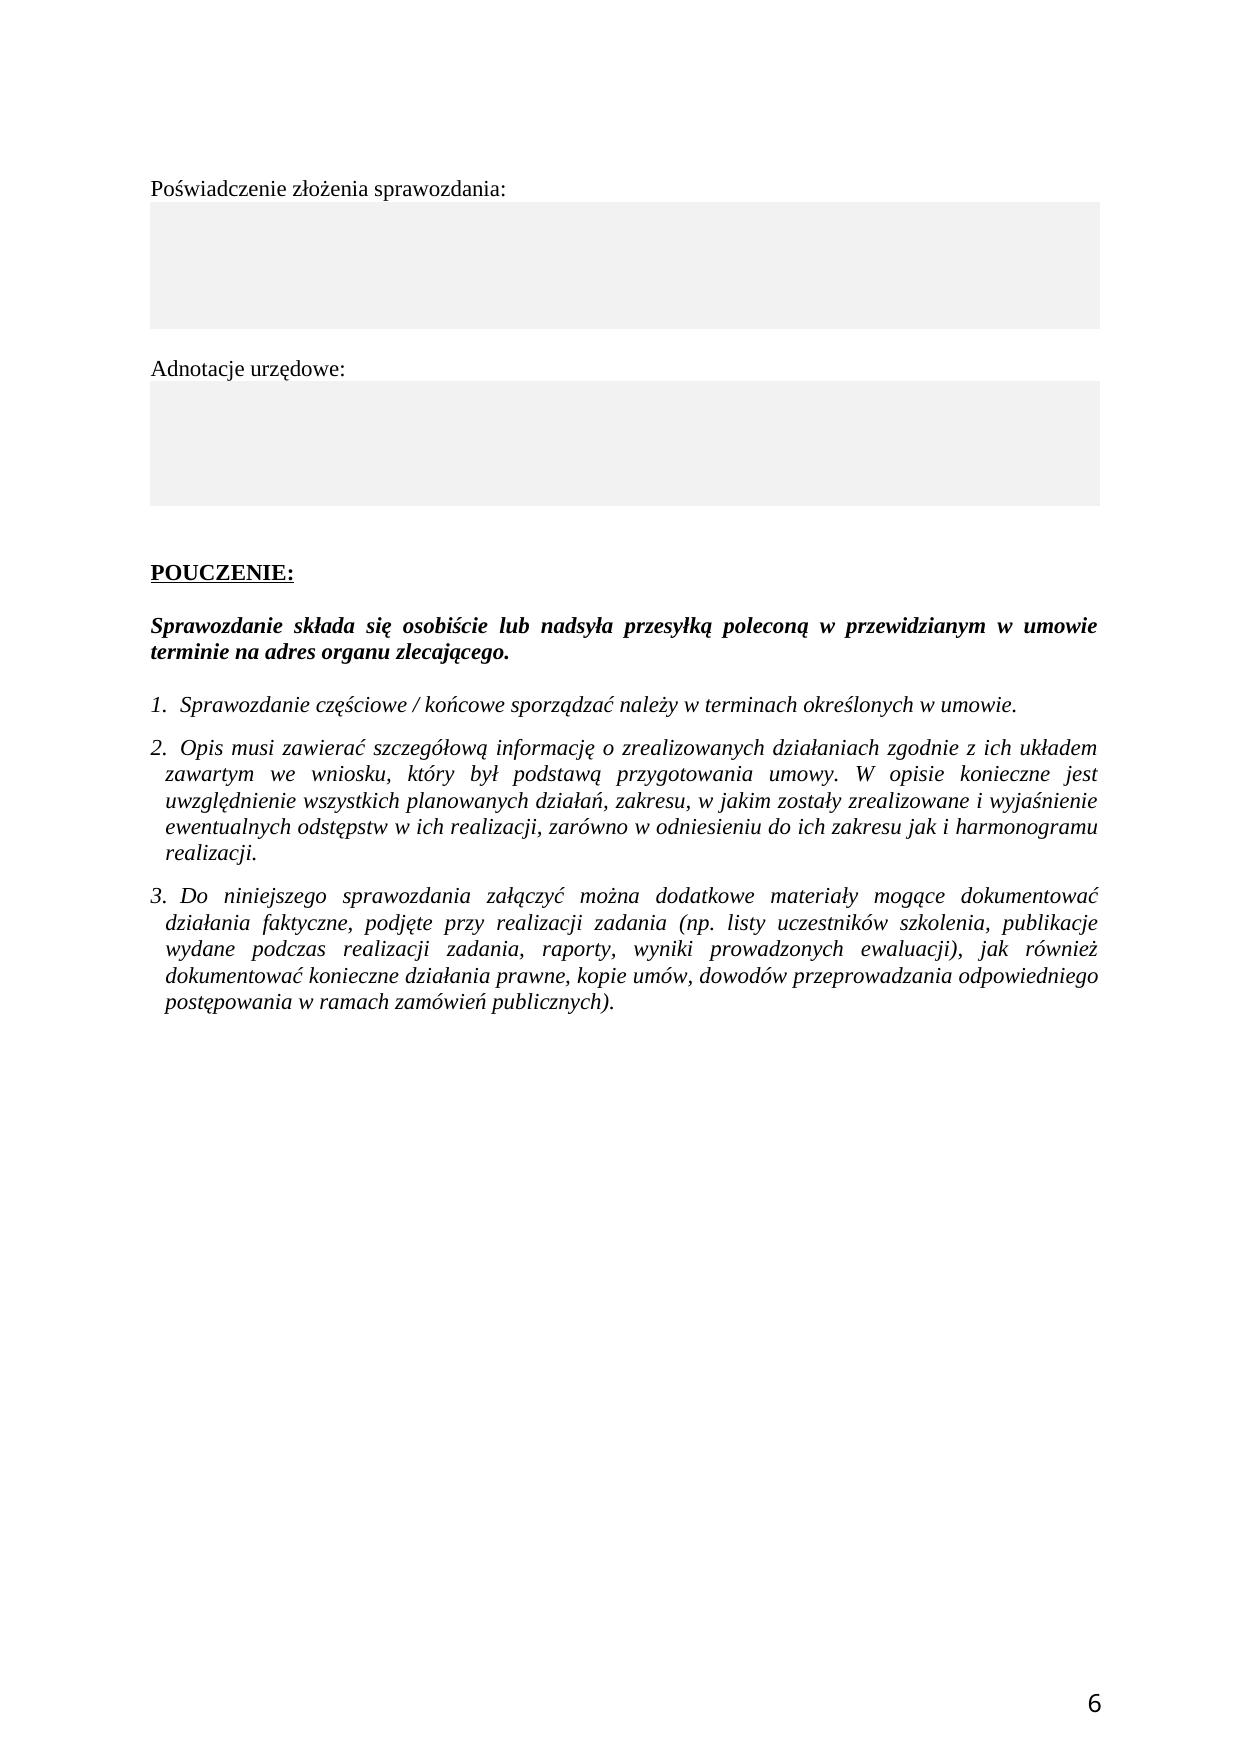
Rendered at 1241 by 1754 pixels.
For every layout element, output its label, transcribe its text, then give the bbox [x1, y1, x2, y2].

text POUCZENIE: [150, 559, 1101, 586]
table_header [150, 381, 1100, 506]
list Sprawozdanie częściowe / końcowe sporządzać należy w terminach określonych w umowie. [150, 691, 1101, 717]
text Poświadczenie złożenia sprawozdania: [150, 175, 1101, 202]
list Do niniejszego sprawozdania załączyć można dodatkowe materiały mogące dokumentować działania faktyczne, podjęte przy realizacji zadania (np. listy uczestników szkolenia, publikacje wydane podczas realizacji zadania, raporty, wyniki prowadzonych ewaluacji), jak również dokumentować konieczne działania prawne, kopie umów, dowodów przeprowadzania odpowiedniego postępowania w ramach zamówień publicznych). [150, 883, 1101, 1014]
text Adnotacje urzędowe: [150, 355, 1101, 381]
table_header [150, 202, 1100, 329]
list Opis musi zawierać szczegółową informację o zrealizowanych działaniach zgodnie z ich układem zawartym we wniosku, który był podstawą przygotowania umowy. W opisie konieczne jest uwzględnienie wszystkich planowanych działań, zakresu, w jakim zostały zrealizowane i wyjaśnienie ewentualnych odstępstw w ich realizacji, zarówno w odniesieniu do ich zakresu jak i harmonogramu realizacji. [150, 734, 1101, 866]
text Sprawozdanie składa się osobiście lub nadsyła przesyłką poleconą w przewidzianym w umowie terminie na adres organu zlecającego. [150, 612, 1101, 664]
